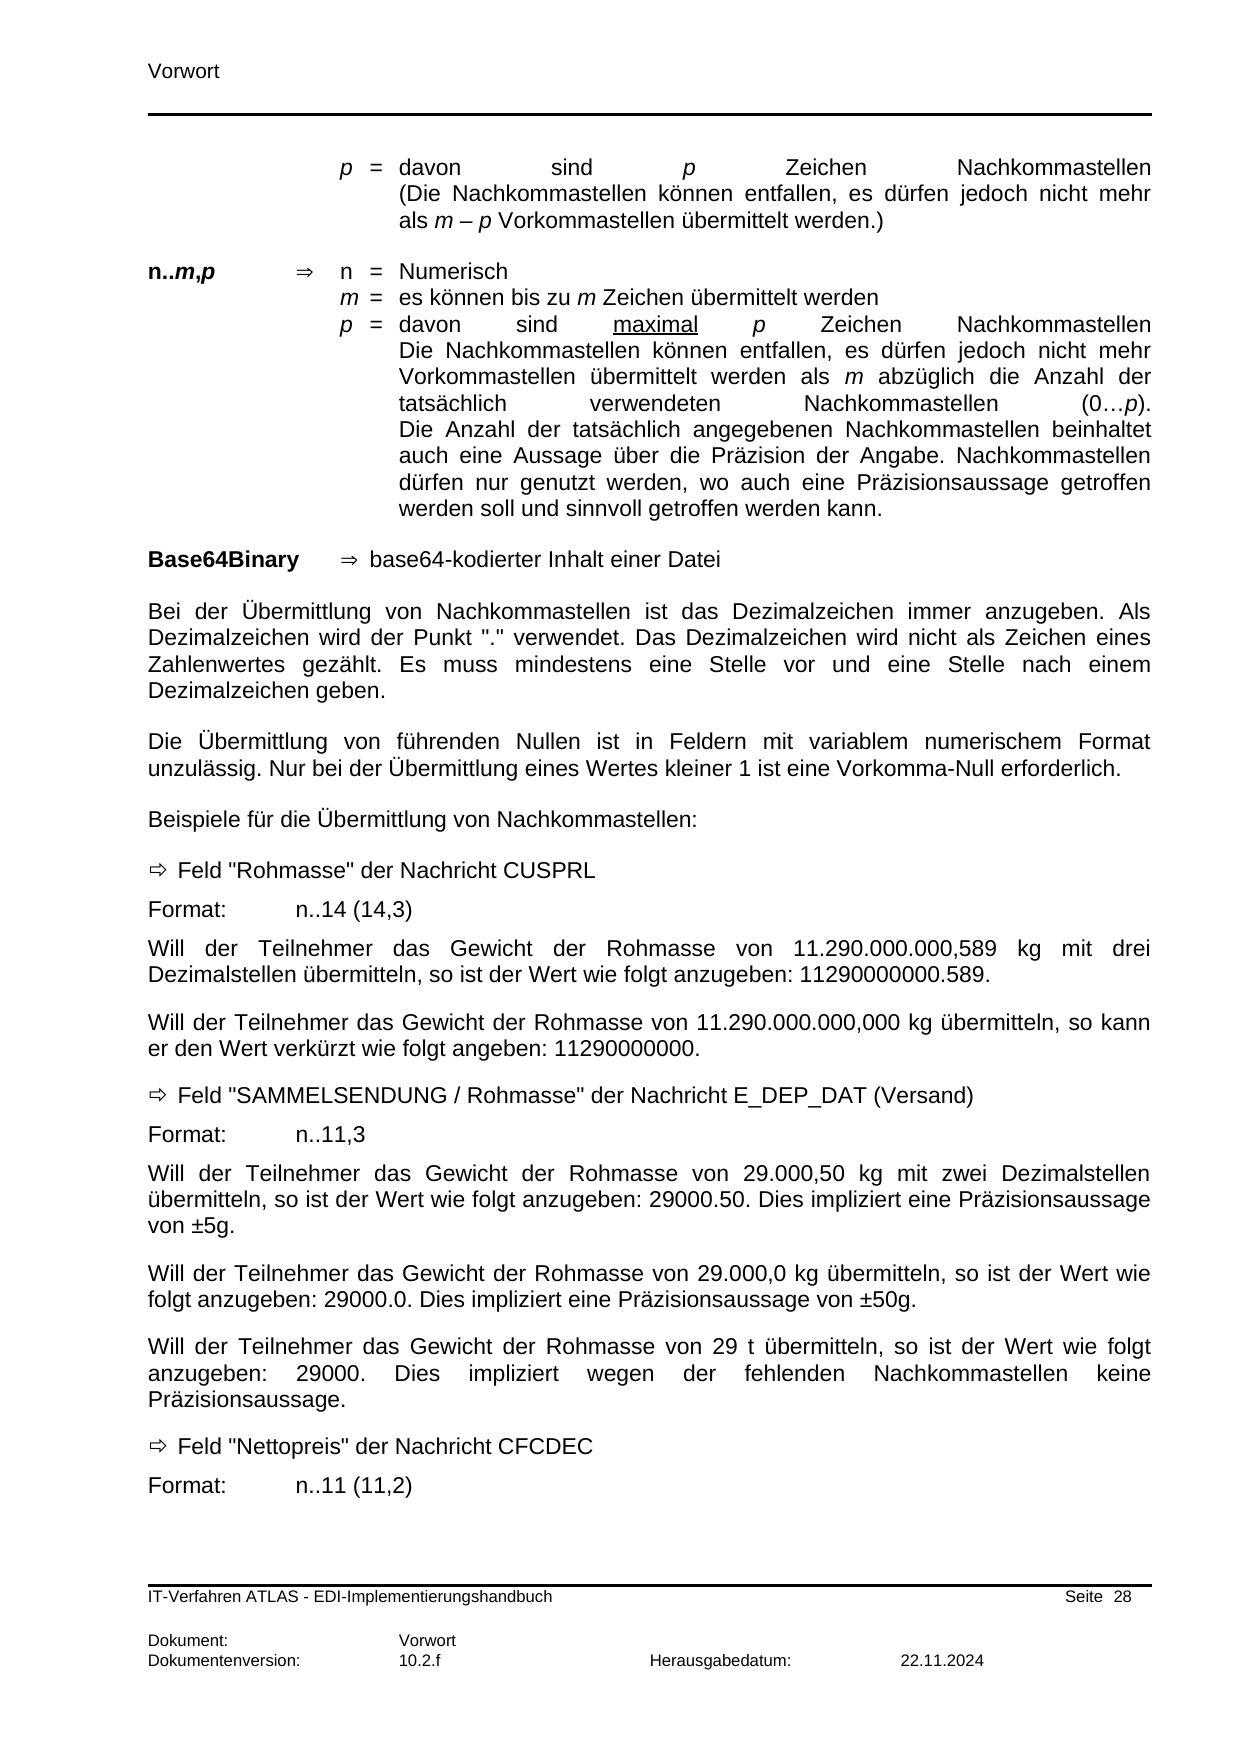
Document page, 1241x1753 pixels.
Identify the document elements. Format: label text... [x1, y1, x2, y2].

text Bei der Übermittlung von Nachkommastellen ist das Dezimalzeichen immer anzugeben. Als Dezimalzeichen wird der Punkt "." verwendet. Das Dezimalzeichen wird nicht als Zeichen eines Zahlenwertes gezählt. Es muss mindestens eine Stelle vor und eine Stelle nach einem Dezimalzeichen geben. [148, 598, 1152, 703]
text Will der Teilnehmer das Gewicht der Rohmasse von 29.000,0 kg übermitteln, so ist der Wert wie folgt anzugeben: 29000.0. Dies impliziert eine Präzisionsaussage von ±50g. [148, 1260, 1152, 1312]
text Base64Binary base64-kodierter Inhalt einer Datei [148, 546, 1152, 573]
text Will der Teilnehmer das Gewicht der Rohmasse von 11.290.000.000,589 kg mit drei Dezimalstellen übermitteln, so ist der Wert wie folgt anzugeben: 11290000000.589. [148, 935, 1152, 988]
list Feld "Nettopreis" der Nachricht CFCDEC [148, 1433, 1152, 1459]
list Feld "SAMMELSENDUNG / Rohmasse" der Nachricht E_DEP_DAT (Versand) [148, 1082, 1152, 1108]
text Beispiele für die Übermittlung von Nachkommastellen: [148, 806, 1152, 832]
text m = es können bis zu m Zeichen übermittelt werden [340, 284, 1152, 311]
text Format: n..14 (14,3) [148, 896, 1152, 922]
text Die Übermittlung von führenden Nullen ist in Feldern mit variablem numerischem Format unzulässig. Nur bei der Übermittlung eines Wertes kleiner 1 ist eine Vorkomma-Null erforderlich. [148, 728, 1152, 781]
text n..m,p n = Numerisch [148, 258, 1152, 284]
text Will der Teilnehmer das Gewicht der Rohmasse von 29 t übermitteln, so ist der Wert wie folgt anzugeben: 29000. Dies impliziert wegen der fehlenden Nachkommastellen keine Präzisionsaussage. [148, 1333, 1152, 1412]
text p = davon sind p Zeichen Nachkommastellen (Die Nachkommastellen können entfallen, es dürfen jedoch nicht mehr als m – p Vorkommastellen übermittelt werden.) [340, 154, 1152, 233]
text p = davon sind maximal p Zeichen Nachkommastellen Die Nachkommastellen können entfallen, es dürfen jedoch nicht mehr Vorkommastellen übermittelt werden als m abzüglich die Anzahl der tatsächlich verwendeten Nachkommastellen (0…p). Die Anzahl der tatsächlich angegebenen Nachkommastellen beinhaltet auch eine Aussage über die Präzision der Angabe. Nachkommastellen dürfen nur genutzt werden, wo auch eine Präzisionsaussage getroffen werden soll und sinnvoll getroffen werden kann. [340, 311, 1152, 521]
text Will der Teilnehmer das Gewicht der Rohmasse von 11.290.000.000,000 kg übermitteln, so kann er den Wert verkürzt wie folgt angeben: 11290000000. [148, 1008, 1152, 1061]
text Format: n..11,3 [148, 1121, 1152, 1147]
text Format: n..11 (11,2) [148, 1472, 1152, 1498]
text Will der Teilnehmer das Gewicht der Rohmasse von 29.000,50 kg mit zwei Dezimalstellen übermitteln, so ist der Wert wie folgt anzugeben: 29000.50. Dies impliziert eine Präzisionsaussage von ±5g. [148, 1160, 1152, 1239]
list Feld "Rohmasse" der Nachricht CUSPRL [148, 857, 1152, 884]
